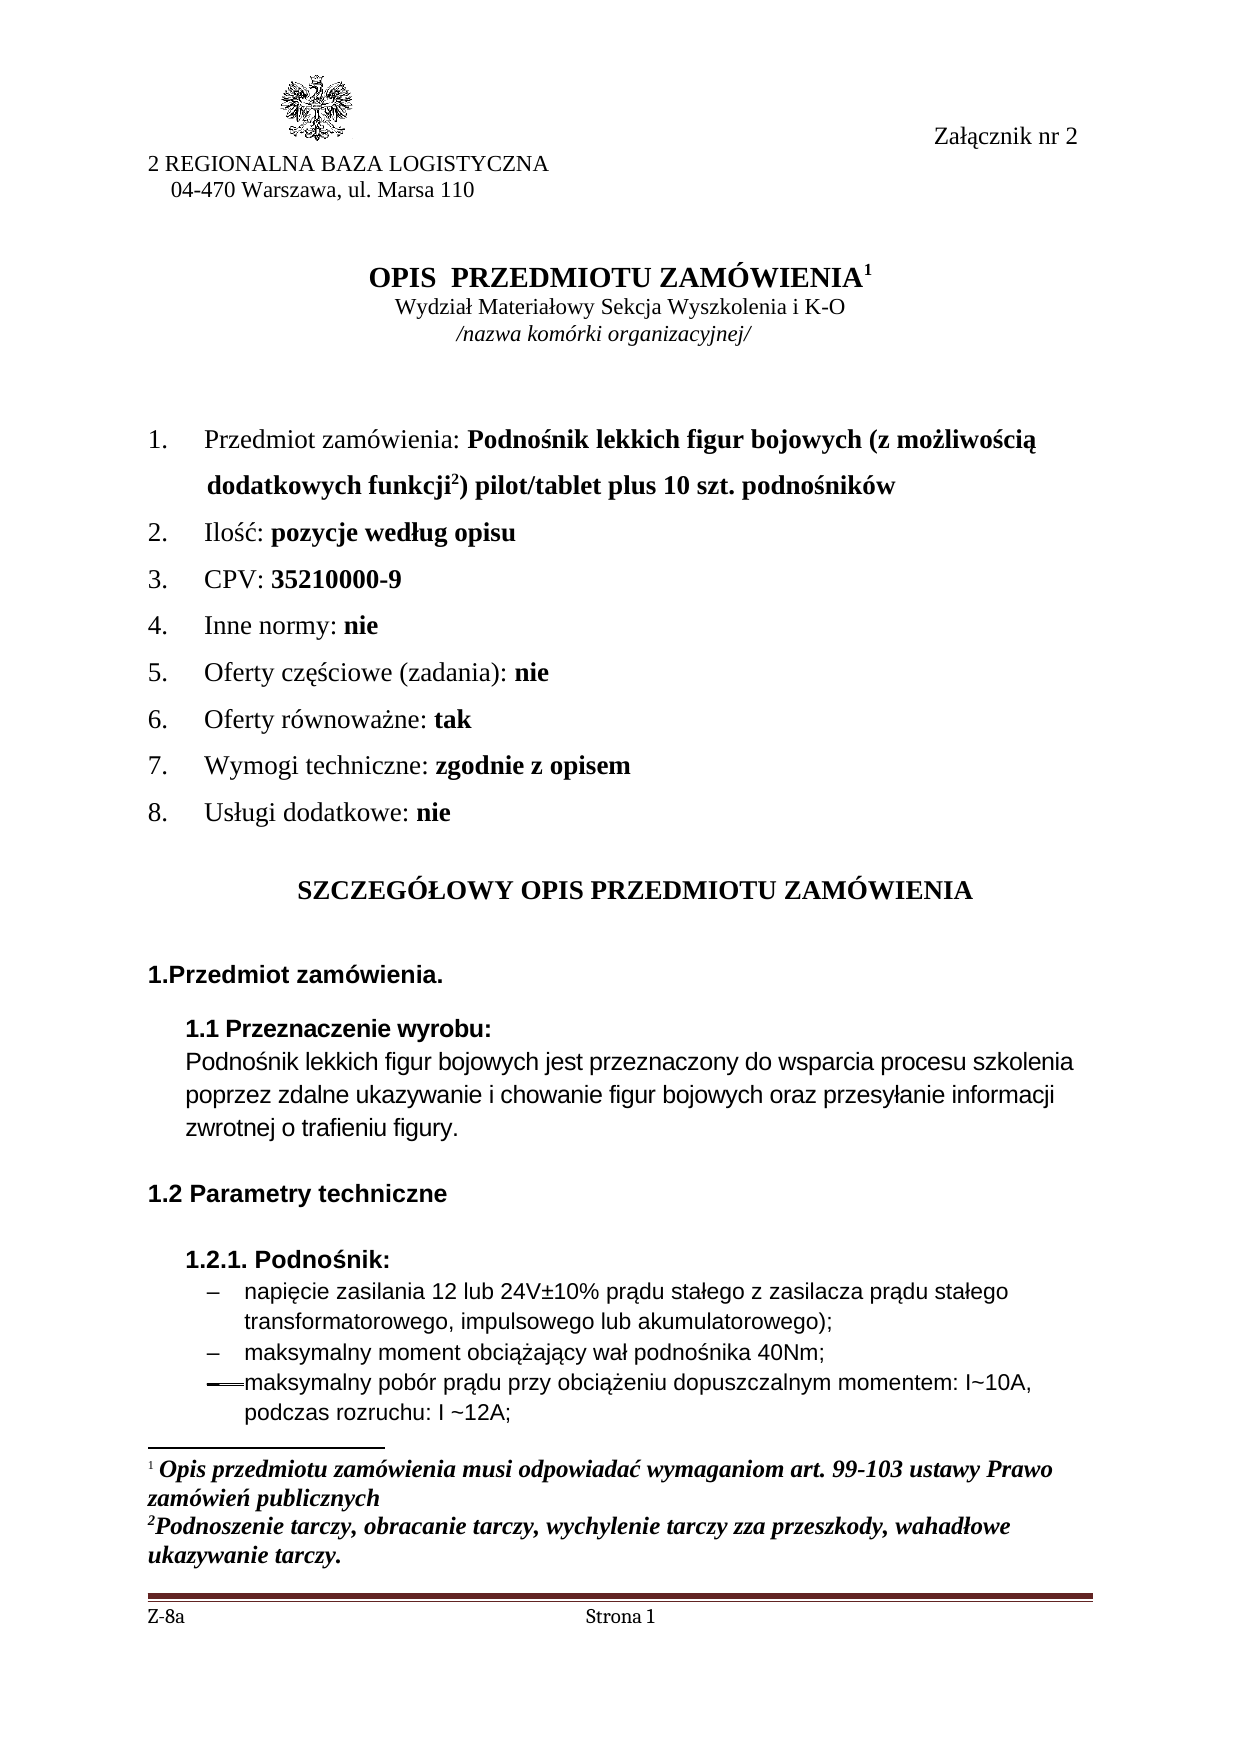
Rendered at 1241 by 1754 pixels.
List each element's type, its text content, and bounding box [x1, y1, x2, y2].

text Wydział Materiałowy Sekcja Wyszkolenia i K-O [148, 293, 1093, 320]
list maksymalny pobór prądu przy obciążeniu dopuszczalnym momentem: I~10A, podczas rozruchu: I ~12A; [207, 1369, 1093, 1425]
text /nazwa komórki organizacyjnej/ [148, 320, 1093, 346]
text 8. Usługi dodatkowe: nie [148, 796, 1093, 827]
text Podnośnik lekkich figur bojowych jest przeznaczony do wsparcia procesu szkolenia poprzez zdalne ukazywanie i chowanie figur bojowych oraz przesyłanie informacji zwrotnej o trafieniu figury. [185, 1047, 1093, 1142]
text 6. Oferty równoważne: tak [148, 703, 1093, 734]
text 1.2.1. Podnośnik: [185, 1212, 1093, 1274]
text 3. CPV: 35210000-9 [148, 563, 1093, 594]
text 1. Przedmiot zamówienia: Podnośnik lekkich figur bojowych (z możliwością dodatkowych funkcji2) pilot/tablet plus 10 szt. podnośników [148, 423, 1093, 501]
text 7. Wymogi techniczne: zgodnie z opisem [148, 749, 1093, 781]
text 1.1 Przeznaczenie wyrobu: [185, 1014, 1093, 1043]
list maksymalny moment obciążający wał podnośnika 40Nm; [207, 1338, 1093, 1365]
text 1.Przedmiot zamówienia. [148, 960, 1093, 989]
text 5. Oferty częściowe (zadania): nie [148, 656, 1093, 687]
list napięcie zasilania 12 lub 24V±10% prądu stałego z zasilacza prądu stałego transformatorowego, impulsowego lub akumulatorowego); [207, 1278, 1093, 1335]
text 4. Inne normy: nie [148, 609, 1093, 641]
text 2. Ilość: pozycje według opisu [148, 516, 1093, 547]
picture [278, 73, 353, 145]
text 1.2 Parametry techniczne [148, 1179, 1093, 1208]
text Opis PRZEDMIOTU ZAMÓWIENIA [148, 260, 1093, 293]
title SZCZEGÓŁOWY OPIS PRZEDMIOTU ZAMÓWIENIA [178, 874, 1093, 905]
